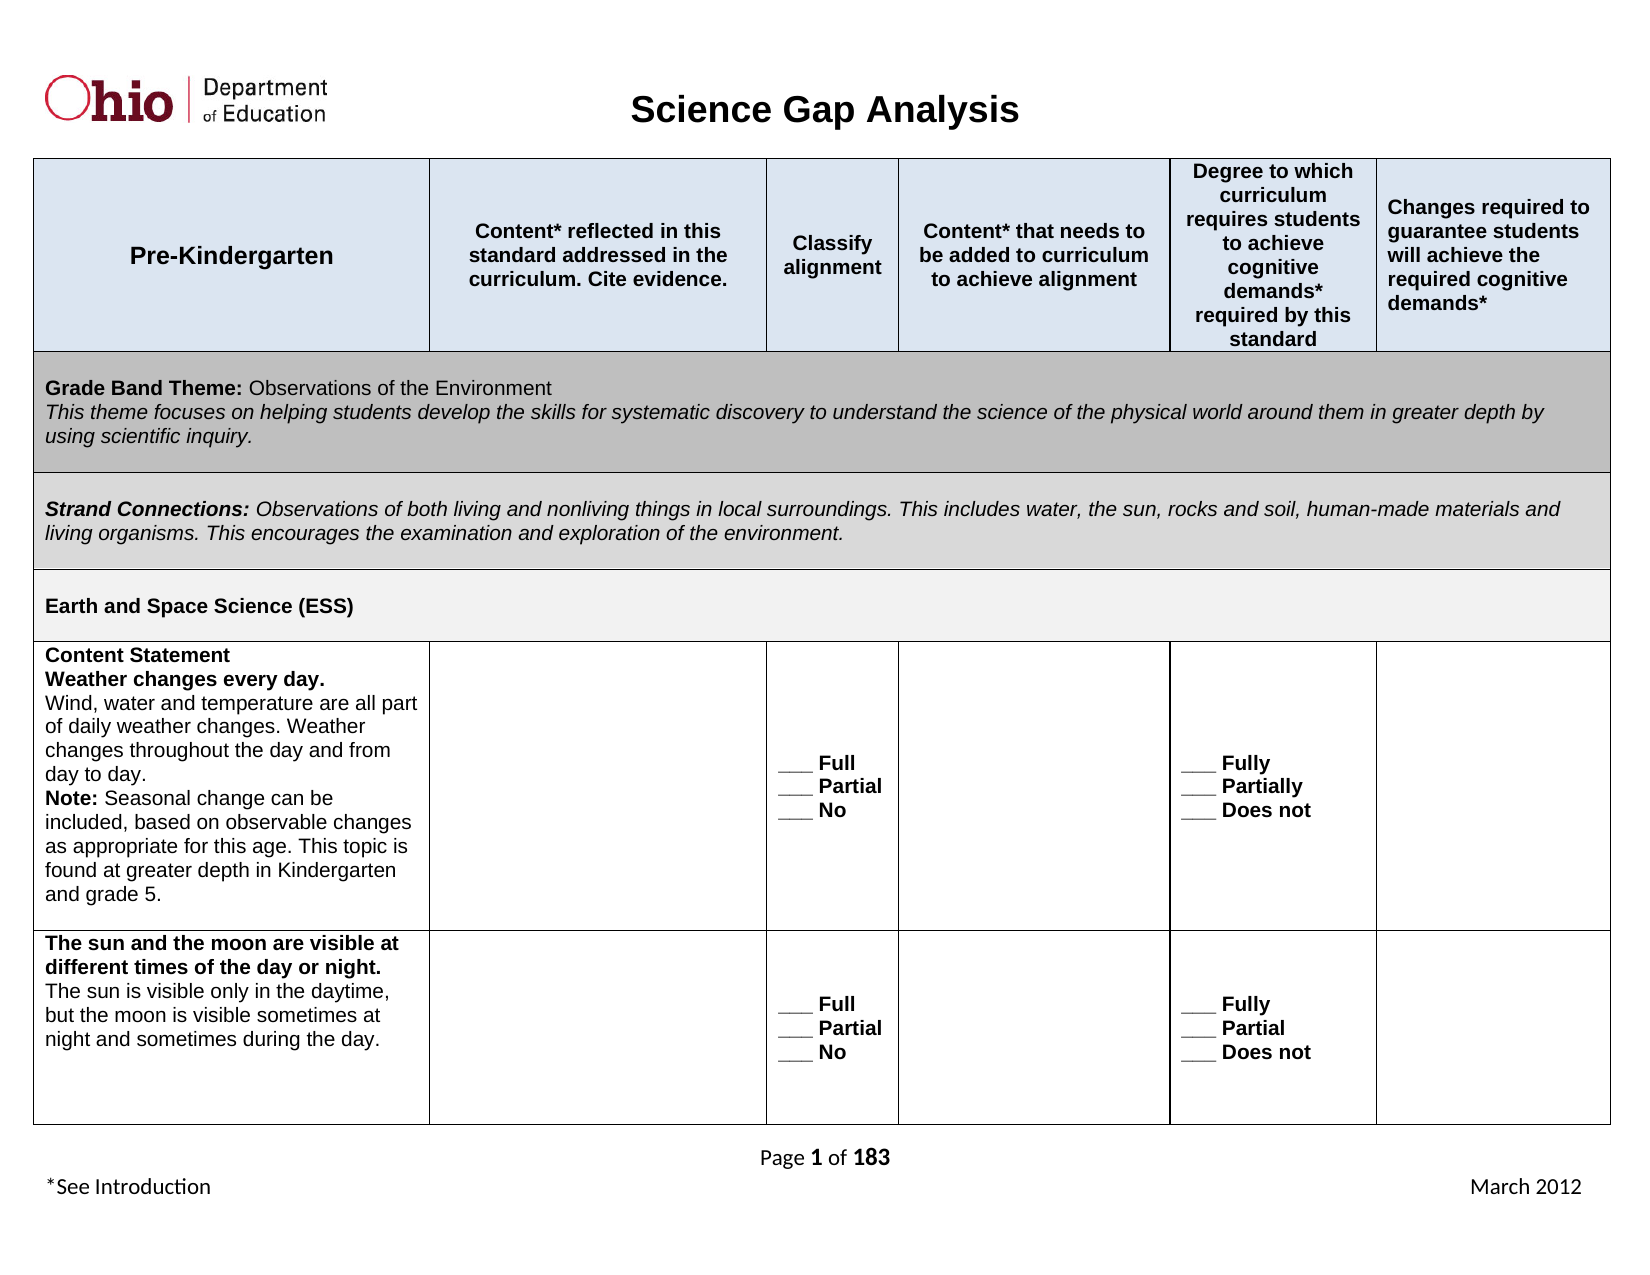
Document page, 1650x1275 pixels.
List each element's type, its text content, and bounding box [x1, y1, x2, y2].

table_cell [899, 931, 1169, 1124]
table_header Classify alignment [767, 159, 898, 351]
table_cell ___ Fully ___ Partial ___ Does not [1171, 931, 1376, 1124]
table_cell [430, 642, 766, 930]
table_cell Grade Band Theme: Observations of the Environment This theme focuses on helping students develop the skills for systematic discovery to understand the science of the physical world around them in greater depth by using scientific inquiry. [34, 352, 1610, 472]
table_cell Strand Connections: Observations of both living and nonliving things in local surroundings. This includes water, the sun, rocks and soil, human-made materials and living organisms. This encourages the examination and exploration of the environment. [34, 473, 1610, 568]
table_header Content* reflected in this standard addressed in the curriculum. Cite evidence. [430, 159, 766, 351]
table_cell ___ Fully ___ Partially ___ Does not [1171, 642, 1376, 930]
table_cell ___ Full ___ Partial ___ No [767, 931, 898, 1124]
table_cell [430, 931, 766, 1124]
table_header Degree to which curriculum requires students to achieve cognitive demands* required by this standard [1171, 159, 1376, 351]
picture [45, 75, 327, 123]
table_cell [1377, 931, 1610, 1124]
table_header Pre-Kindergarten [34, 159, 429, 351]
table_header Changes required to guarantee students will achieve the required cognitive demands* [1377, 159, 1610, 351]
table_cell [1377, 642, 1610, 930]
table_cell [899, 642, 1169, 930]
table_header Content* that needs to be added to curriculum to achieve alignment [899, 159, 1169, 351]
table_cell ___ Full ___ Partial ___ No [767, 642, 898, 930]
table_cell The sun and the moon are visible at different times of the day or night. The sun is visible only in the daytime, but the moon is visible sometimes at night and sometimes during the day. [34, 931, 429, 1124]
table_cell Earth and Space Science (ESS) [34, 570, 1610, 641]
table_cell Content Statement Weather changes every day. Wind, water and temperature are all part of daily weather changes. Weather changes throughout the day and from day to day. Note: Seasonal change can be included, based on observable changes as appropriate for this age. This topic is found at greater depth in Kindergarten and grade 5. [34, 642, 429, 930]
